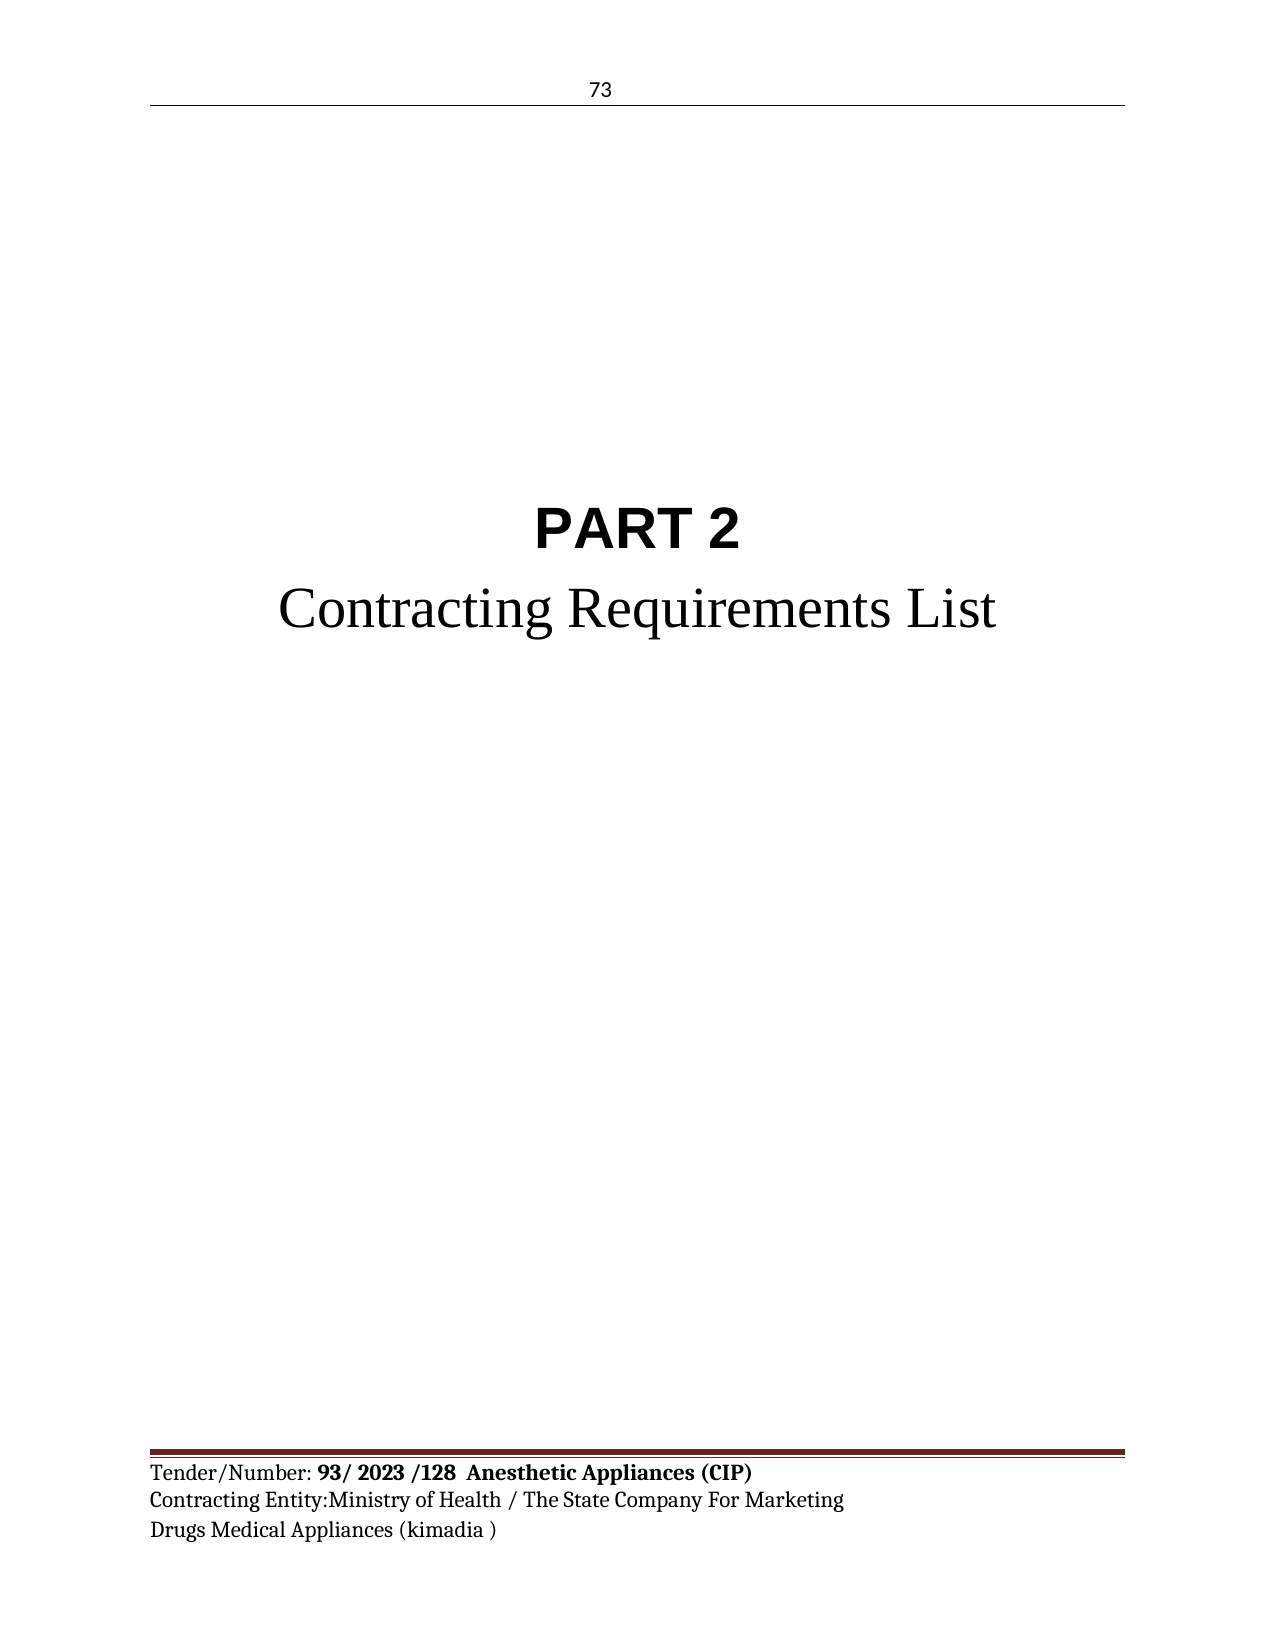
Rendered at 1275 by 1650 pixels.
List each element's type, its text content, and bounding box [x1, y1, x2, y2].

text PART 2 [150, 494, 1125, 561]
text Contracting Requirements List [150, 573, 1125, 640]
